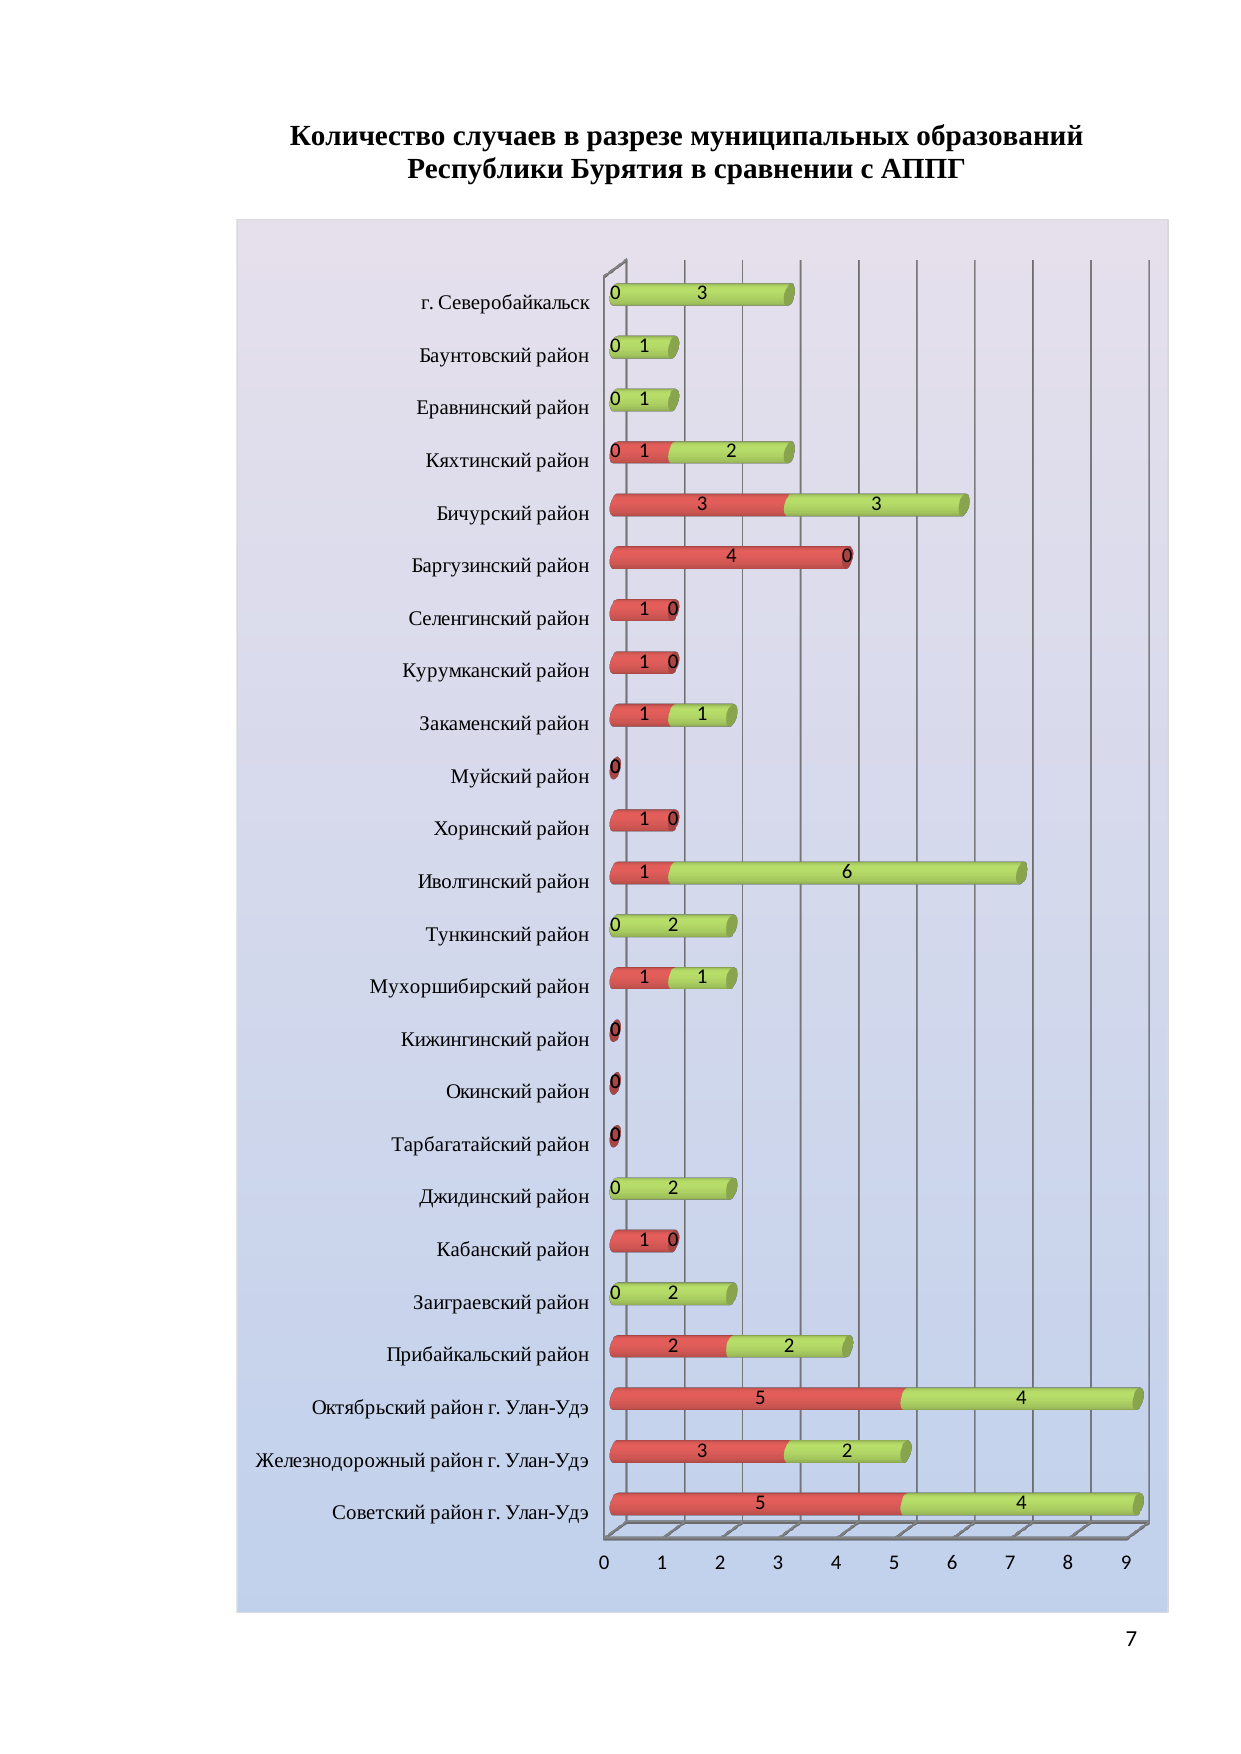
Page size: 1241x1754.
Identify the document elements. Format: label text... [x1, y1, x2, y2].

text Республики Бурятия в сравнении с АППГ [177, 152, 1137, 185]
text Количество случаев в разрезе муниципальных образований [177, 118, 1137, 152]
